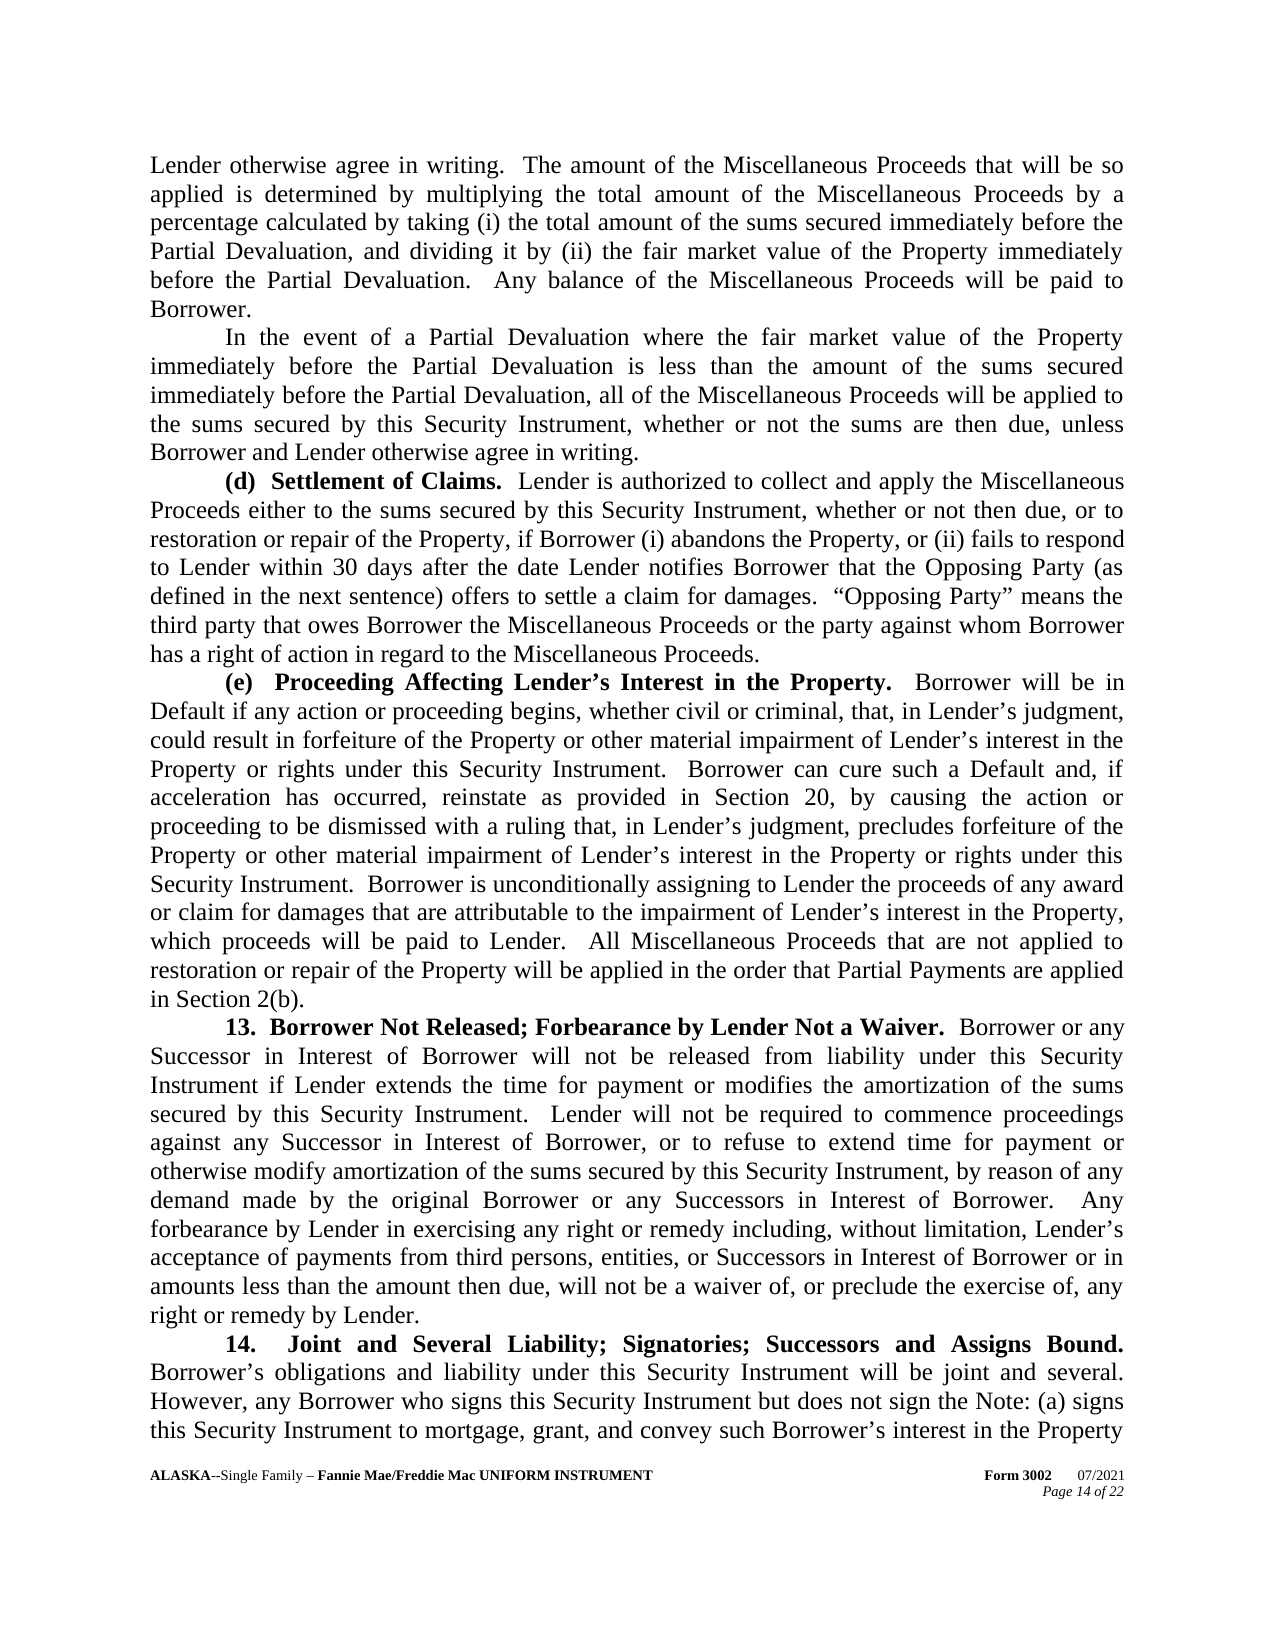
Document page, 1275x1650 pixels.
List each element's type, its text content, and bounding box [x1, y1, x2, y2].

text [150, 150, 1125, 322]
text (e) Proceeding Affecting Lender’s Interest in the Property. Borrower will be in Default if any action or proceeding begins, whether civil or criminal, that, in Lender’s judgment, could result in forfeiture of the Property or other material impairment of Lender’s interest in the Property or rights under this Security Instrument. Borrower can cure such a Default and, if acceleration has occurred, reinstate as provided in Section 20, by causing the action or proceeding to be dismissed with a ruling that, in Lender’s judgment, precludes forfeiture of the Property or other material impairment of Lender’s interest in the Property or rights under this Security Instrument. Borrower is unconditionally assigning to Lender the proceeds of any award or claim for damages that are attributable to the impairment of Lender’s interest in the Property, which proceeds will be paid to Lender. All Miscellaneous Proceeds that are not applied to restoration or repair of the Property will be applied in the order that Partial Payments are applied in Section 2(b). [150, 667, 1125, 1012]
text (d) Settlement of Claims. Lender is authorized to collect and apply the Miscellaneous Proceeds either to the sums secured by this Security Instrument, whether or not then due, or to restoration or repair of the Property, if Borrower (i) abandons the Property, or (ii) fails to respond to Lender within 30 days after the date Lender notifies Borrower that the Opposing Party (as defined in the next sentence) offers to settle a claim for damages. “Opposing Party” means the third party that owes Borrower the Miscellaneous Proceeds or the party against whom Borrower has a right of action in regard to the Miscellaneous Proceeds. [150, 466, 1125, 667]
list 13. Borrower Not Released; Forbearance by Lender Not a Waiver. Borrower or any Successor in Interest of Borrower will not be released from liability under this Security Instrument if Lender extends the time for payment or modifies the amortization of the sums secured by this Security Instrument. Lender will not be required to commence proceedings against any Successor in Interest of Borrower, or to refuse to extend time for payment or otherwise modify amortization of the sums secured by this Security Instrument, by reason of any demand made by the original Borrower or any Successors in Interest of Borrower. Any forbearance by Lender in exercising any right or remedy including, without limitation, Lender’s acceptance of payments from third persons, entities, or Successors in Interest of Borrower or in amounts less than the amount then due, will not be a waiver of, or preclude the exercise of, any right or remedy by Lender. [150, 1012, 1125, 1329]
text In the event of a Partial Devaluation where the fair market value of the Property immediately before the Partial Devaluation is less than the amount of the sums secured immediately before the Partial Devaluation, all of the Miscellaneous Proceeds will be applied to the sums secured by this Security Instrument, whether or not the sums are then due, unless Borrower and Lender otherwise agree in writing. [150, 322, 1125, 466]
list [150, 1329, 1125, 1444]
